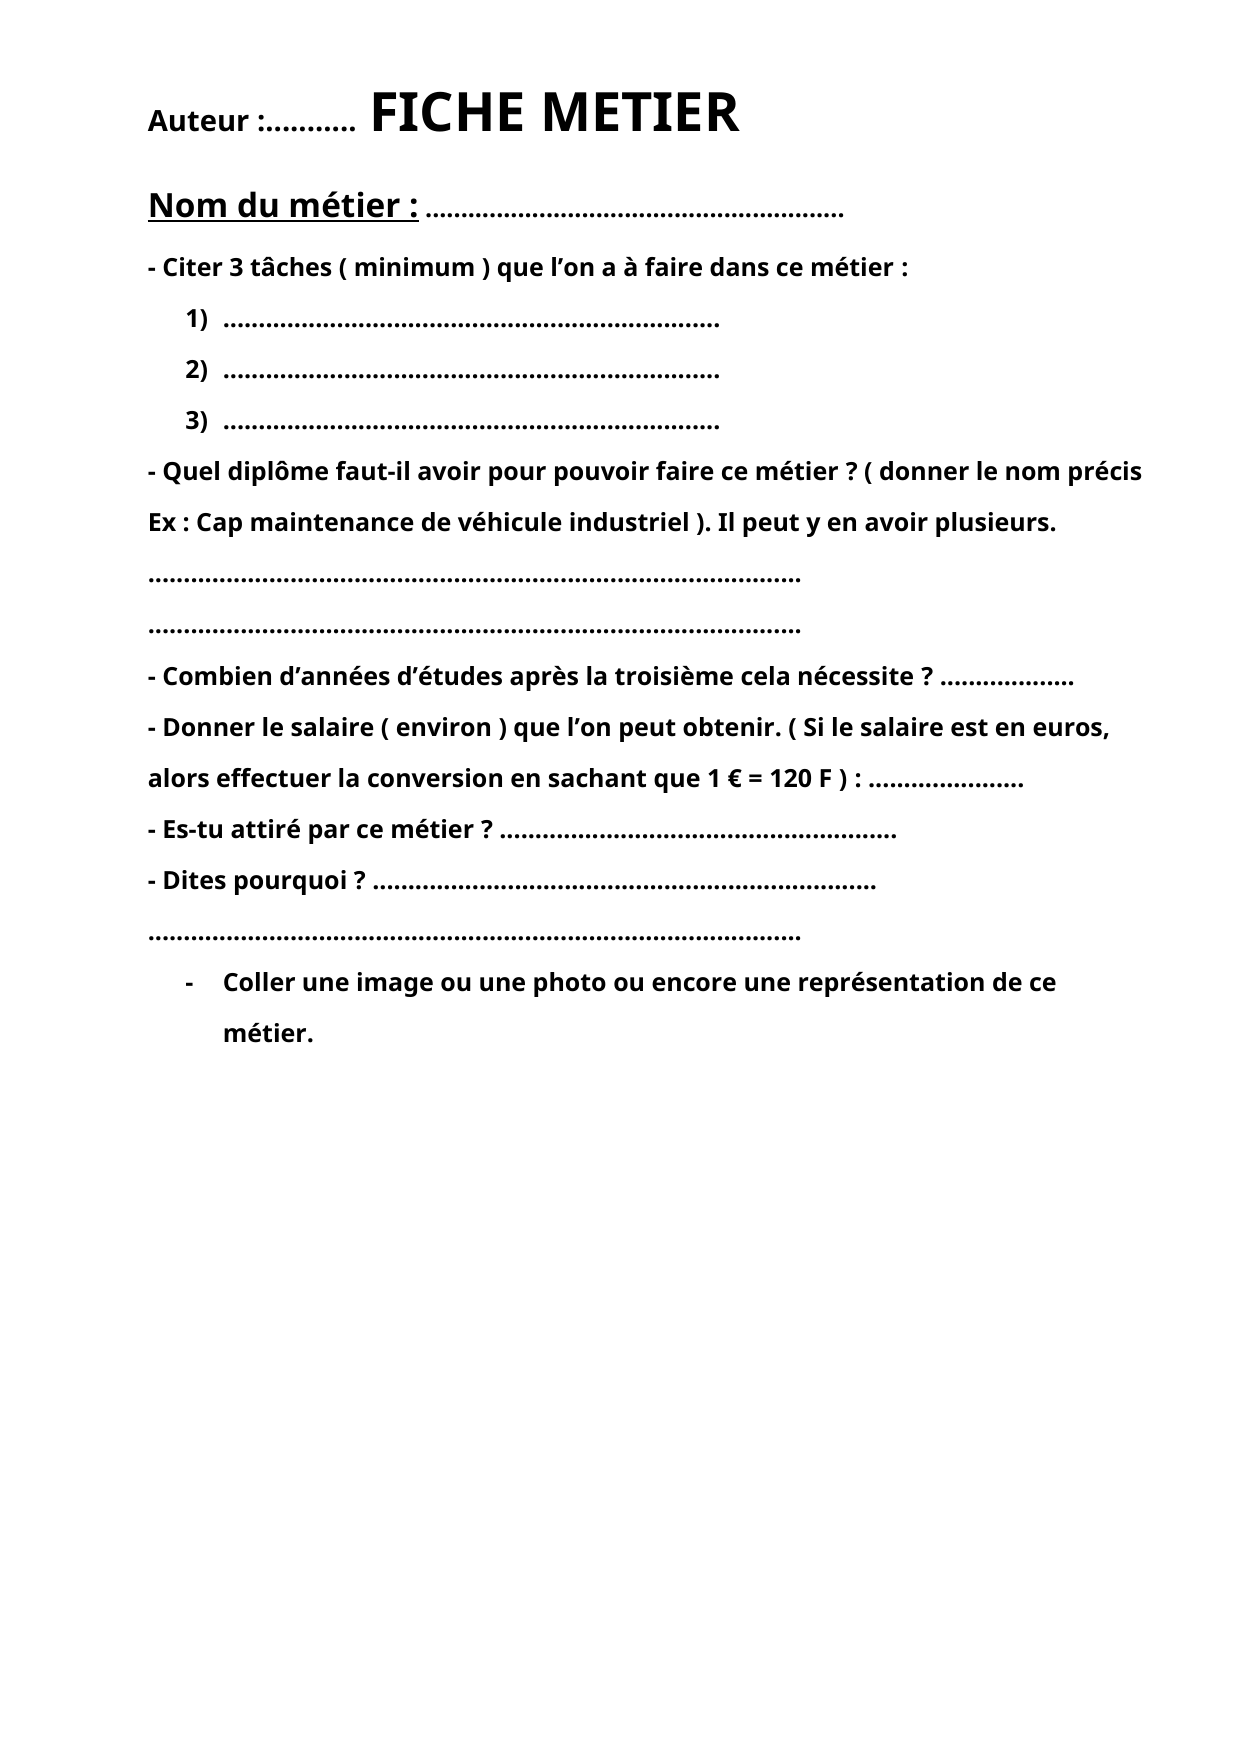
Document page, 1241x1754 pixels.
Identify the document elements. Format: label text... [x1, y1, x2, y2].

text Nom du métier : ........................................................... [148, 182, 1152, 227]
text - Quel diplôme faut-il avoir pour pouvoir faire ce métier ? ( donner le nom précis [148, 454, 1152, 488]
list ...................................................................... [185, 352, 1152, 386]
list ...................................................................... [185, 301, 1152, 335]
text - Citer 3 tâches ( minimum ) que l’on a à faire dans ce métier : [148, 250, 1152, 284]
text ............................................................................................ [148, 556, 1152, 590]
text - Es-tu attiré par ce métier ? ........................................................ [148, 811, 1152, 845]
list Coller une image ou une photo ou encore une représentation de ce métier. [185, 964, 1152, 1049]
text - Combien d’années d’études après la troisième cela nécessite ? ................... [148, 658, 1152, 692]
text Auteur :........... FICHE METIER [148, 74, 1152, 148]
text Ex : Cap maintenance de véhicule industriel ). Il peut y en avoir plusieurs. [148, 505, 1152, 539]
text - Dites pourquoi ? ....................................................................... [148, 862, 1152, 896]
text - Donner le salaire ( environ ) que l’on peut obtenir. ( Si le salaire est en euros, alors effectuer la conversion en sachant que 1 € = 120 F ) : ...................... [148, 709, 1152, 794]
text ............................................................................................ [148, 607, 1152, 641]
text ............................................................................................ [148, 913, 1152, 947]
list ...................................................................... [185, 403, 1152, 437]
